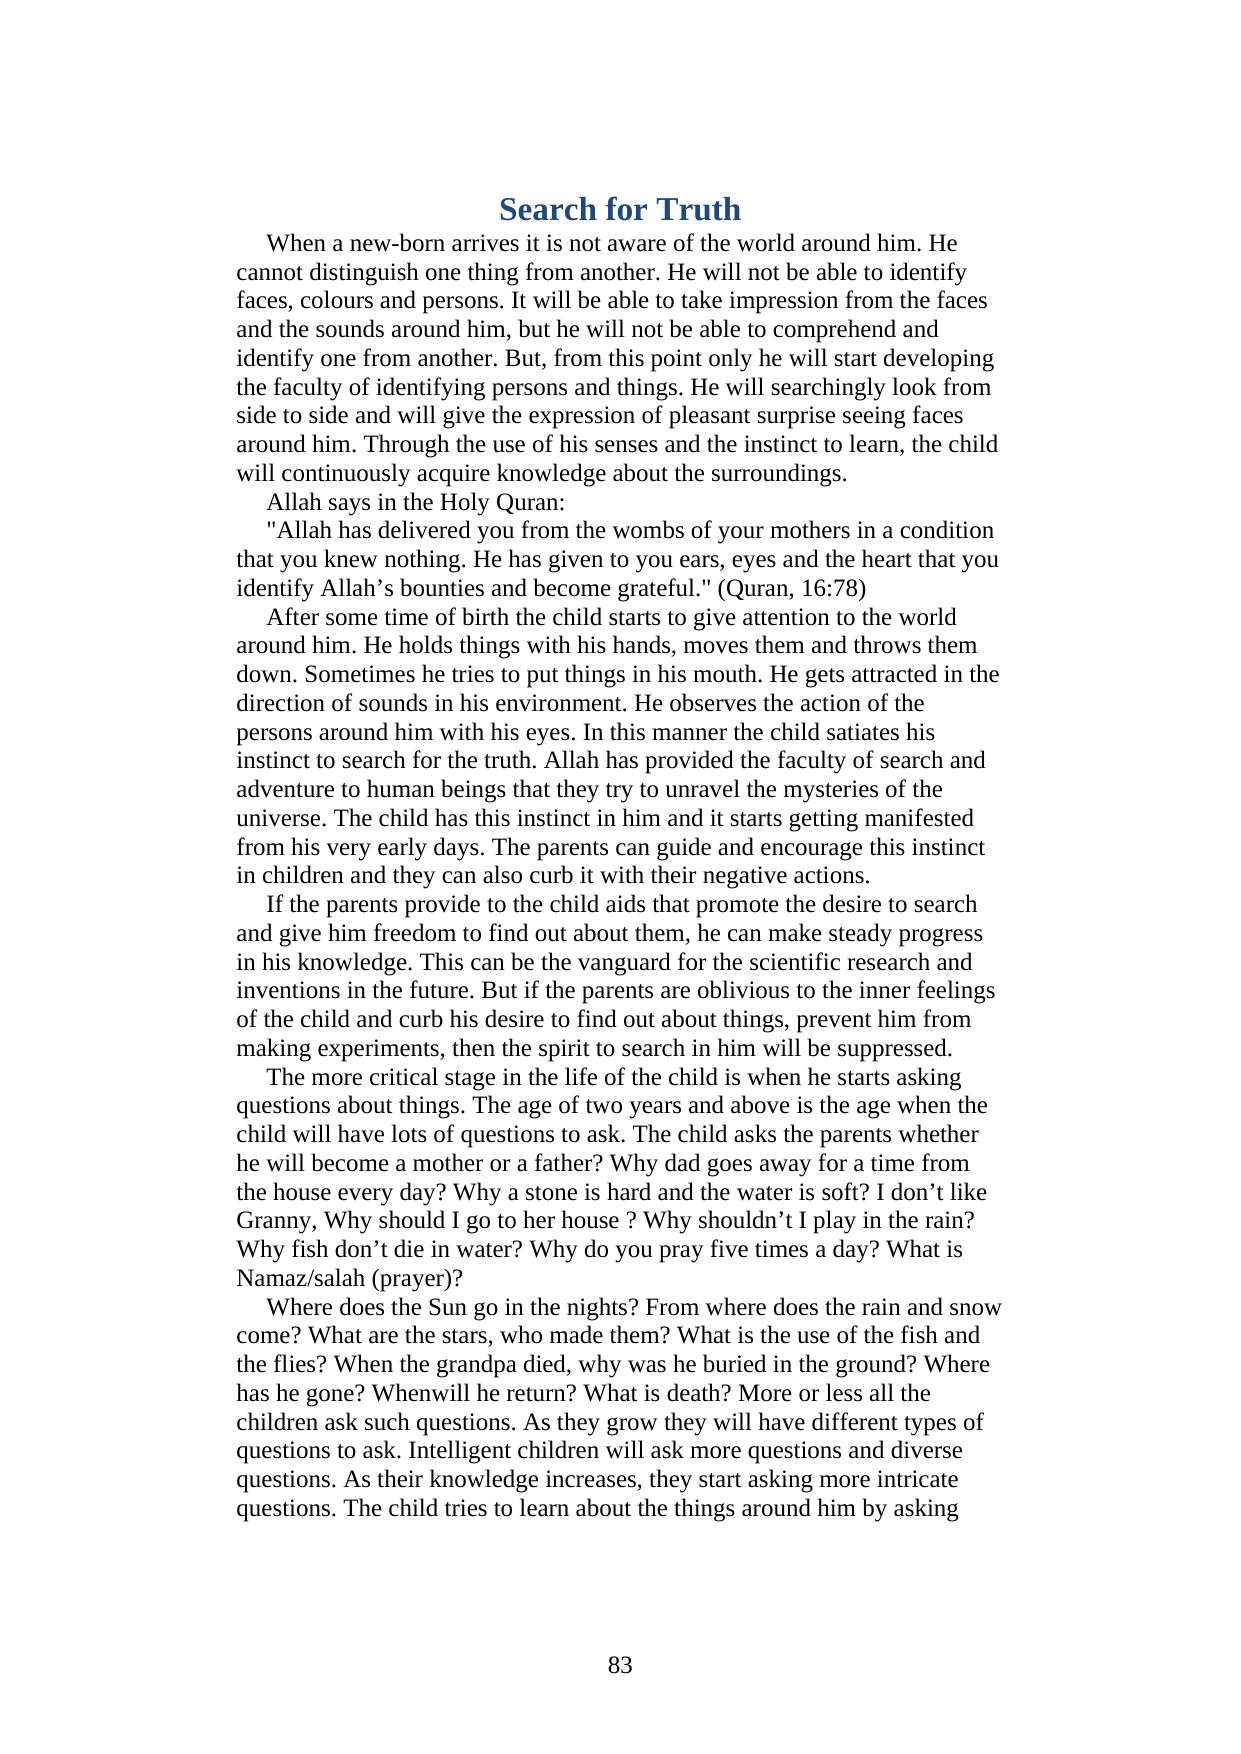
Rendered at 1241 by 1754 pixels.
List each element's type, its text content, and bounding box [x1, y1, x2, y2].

text After some time of birth the child starts to give attention to the world around him. He holds things with his hands, moves them and throws them down. Sometimes he tries to put things in his mouth. He gets attracted in the direction of sounds in his environment. He observes the action of the persons around him with his eyes. In this manner the child satiates his instinct to search for the truth. Allah has provided the faculty of search and adventure to human beings that they try to unravel the mysteries of the universe. The child has this instinct in him and it starts getting manifested from his very early days. The parents can guide and encourage this instinct in children and they can also curb it with their negative actions. [236, 602, 1004, 889]
text When a new-born arrives it is not aware of the world around him. He cannot distinguish one thing from another. He will not be able to identify faces, colours and persons. It will be able to take impression from the faces and the sounds around him, but he will not be able to comprehend and identify one from another. But, from this point only he will start developing the faculty of identifying persons and things. He will searchingly look from side to side and will give the expression of pleasant surprise seeing faces around him. Through the use of his senses and the instinct to learn, the child will continuously acquire knowledge about the surroundings. [236, 228, 1004, 487]
text The more critical stage in the life of the child is when he starts asking questions about things. The age of two years and above is the age when the child will have lots of questions to ask. The child asks the parents whether he will become a mother or a father? Why dad goes away for a time from the house every day? Why a stone is hard and the water is soft? I don’t like Granny, Why should I go to her house ? Why shouldn’t I play in the rain? Why fish don’t die in water? Why do you pray five times a day? What is Namaz/salah (prayer)? [236, 1062, 1004, 1292]
subtitle Search for Truth [236, 190, 1004, 228]
text If the parents provide to the child aids that promote the desire to search and give him freedom to find out about them, he can make steady progress in his knowledge. This can be the vanguard for the scientific research and inventions in the future. But if the parents are oblivious to the inner feelings of the child and curb his desire to find out about things, prevent him from making experiments, then the spirit to search in him will be suppressed. [236, 889, 1004, 1062]
text Allah says in the Holy Quran: [236, 487, 1004, 516]
text "Allah has delivered you from the wombs of your mothers in a condition that you knew nothing. He has given to you ears, eyes and the heart that you identify Allah’s bounties and become grateful." (Quran, 16:78) [236, 516, 1004, 602]
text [236, 1292, 1004, 1522]
